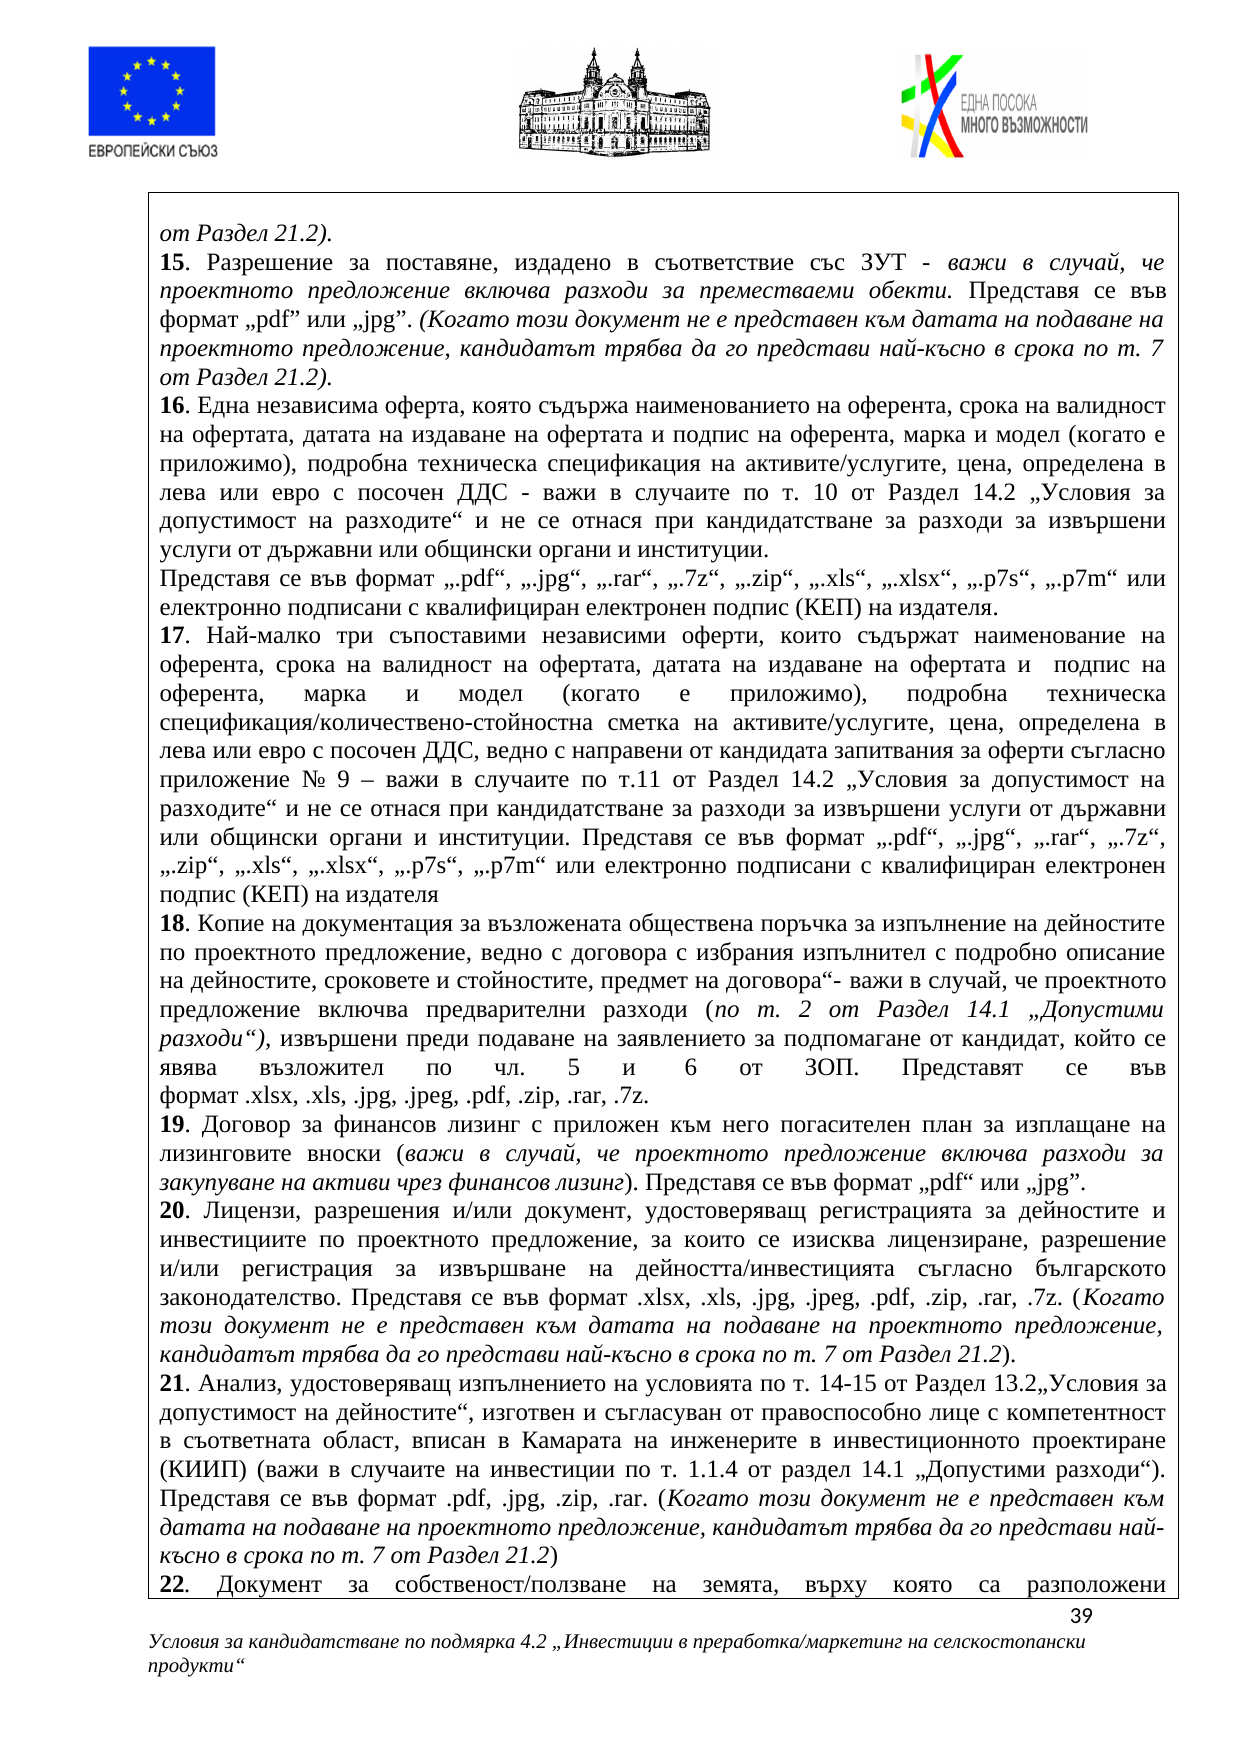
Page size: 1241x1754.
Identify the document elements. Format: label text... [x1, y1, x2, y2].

picture [88, 45, 219, 160]
picture [896, 50, 1090, 160]
picture [514, 44, 718, 160]
